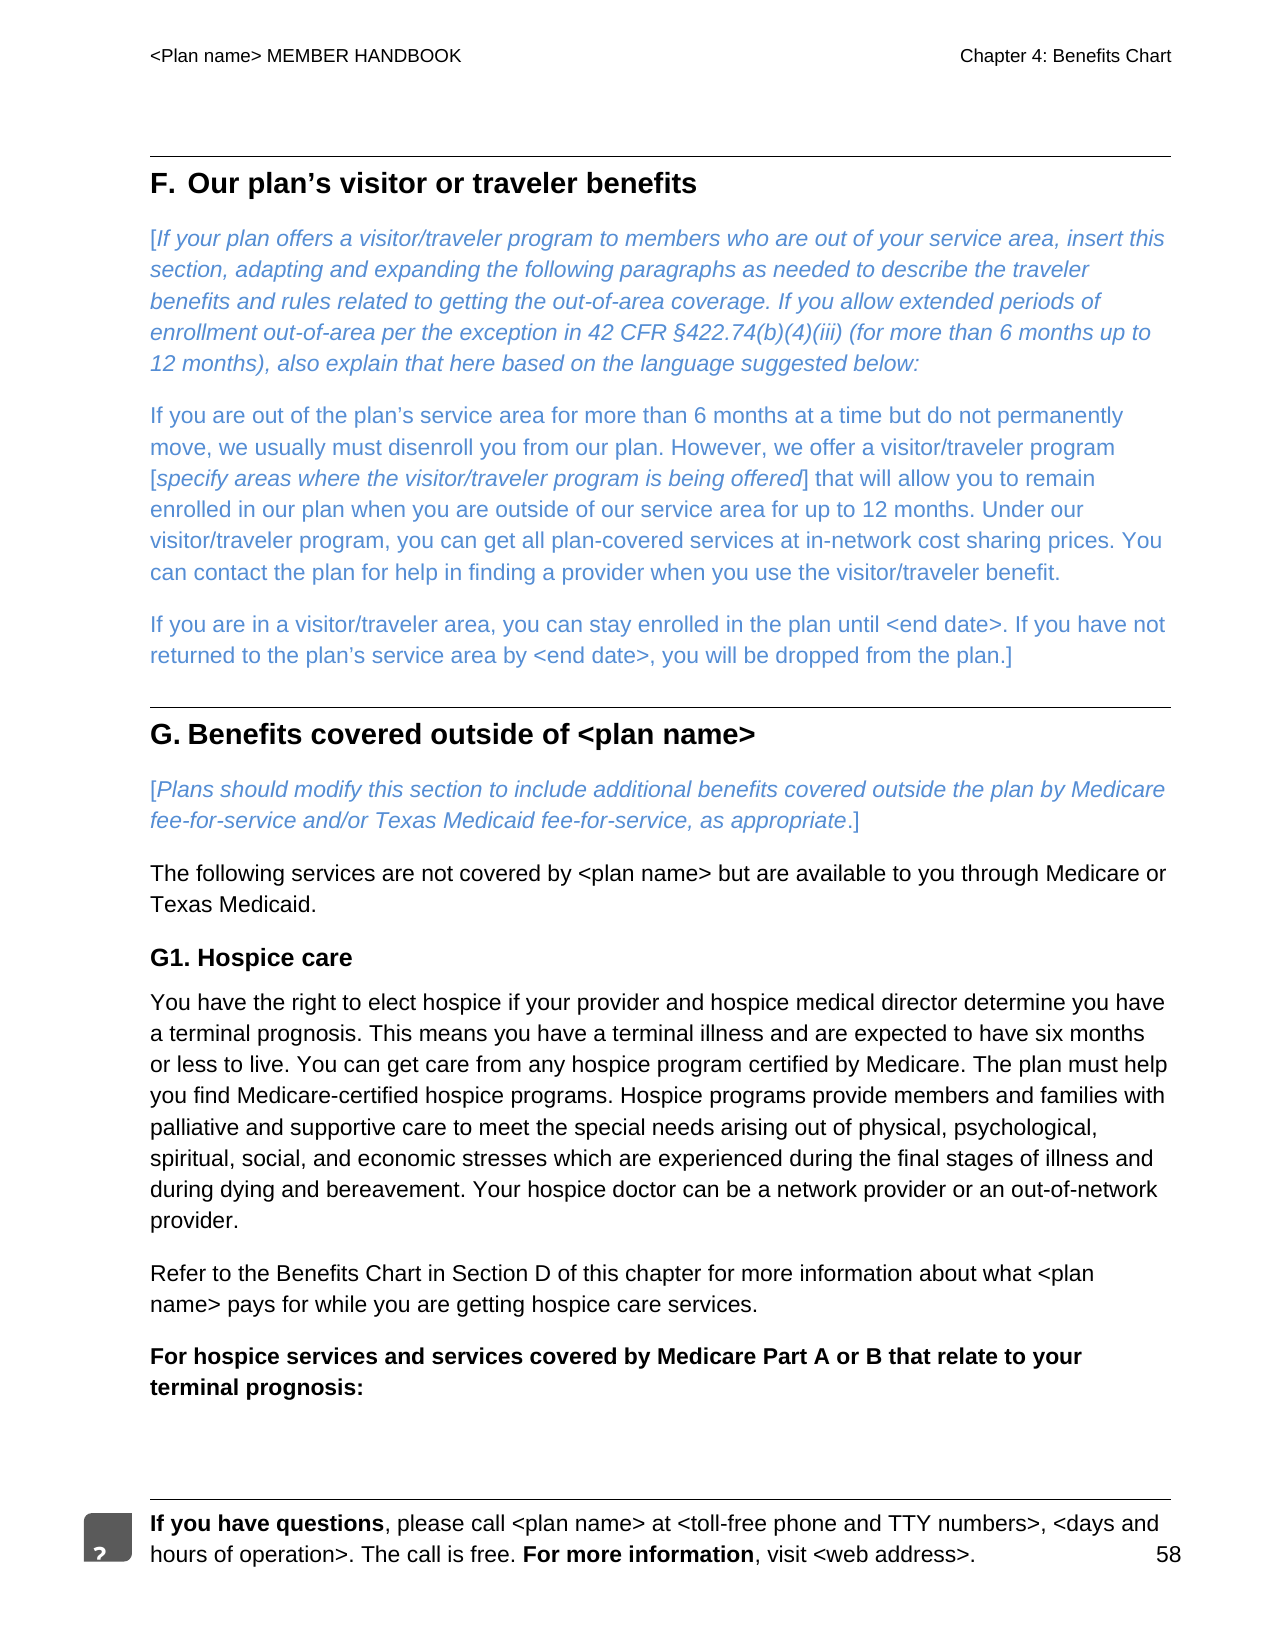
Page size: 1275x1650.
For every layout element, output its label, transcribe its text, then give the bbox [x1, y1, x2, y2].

text [Plans should modify this section to include additional benefits covered outside the plan by Medicare fee-for-service and/or Texas Medicaid fee-for-service, as appropriate.] [150, 773, 1171, 835]
text For hospice services and services covered by Medicare Part A or B that relate to your terminal prognosis: [150, 1339, 1171, 1402]
subtitle Benefits covered outside of <plan name> [150, 708, 1171, 752]
text Refer to the Benefits Chart in Section D of this chapter for more information about what <plan name> pays for while you are getting hospice care services. [150, 1256, 1171, 1318]
subtitle Our plan’s visitor or traveler benefits [150, 157, 1171, 201]
text You have the right to elect hospice if your provider and hospice medical director determine you have a terminal prognosis. This means you have a terminal illness and are expected to have six months or less to live. You can get care from any hospice program certified by Medicare. The plan must help you find Medicare-certified hospice programs. Hospice programs provide members and families with palliative and supportive care to meet the special needs arising out of physical, psychological, spiritual, social, and economic stresses which are experienced during the final stages of illness and during dying and bereavement. Your hospice doctor can be a network provider or an out-of-network provider. [150, 985, 1171, 1235]
text The following services are not covered by <plan name> but are available to you through Medicare or Texas Medicaid. [150, 856, 1171, 918]
text [If your plan offers a visitor/traveler program to members who are out of your service area, insert this section, adapting and expanding the following paragraphs as needed to describe the traveler benefits and rules related to getting the out-of-area coverage. If you allow extended periods of enrollment out-of-area per the exception in 42 CFR §422.74(b)(4)(iii) (for more than 6 months up to 12 months), also explain that here based on the language suggested below: [150, 222, 1171, 378]
text If you are out of the plan’s service area for more than 6 months at a time but do not permanently move, we usually must disenroll you from our plan. However, we offer a visitor/traveler program [specify areas where the visitor/traveler program is being offered] that will allow you to remain enrolled in our plan when you are outside of our service area for up to 12 months. Under our visitor/traveler program, you can get all plan-covered services at in-network cost sharing prices. You can contact the plan for help in finding a provider when you use the visitor/traveler benefit. [150, 399, 1171, 586]
text If you are in a visitor/traveler area, you can stay enrolled in the plan until <end date>. If you have not returned to the plan’s service area by <end date>, you will be dropped from the plan.] [150, 607, 1171, 669]
subtitle G1. Hospice care [150, 939, 1096, 973]
